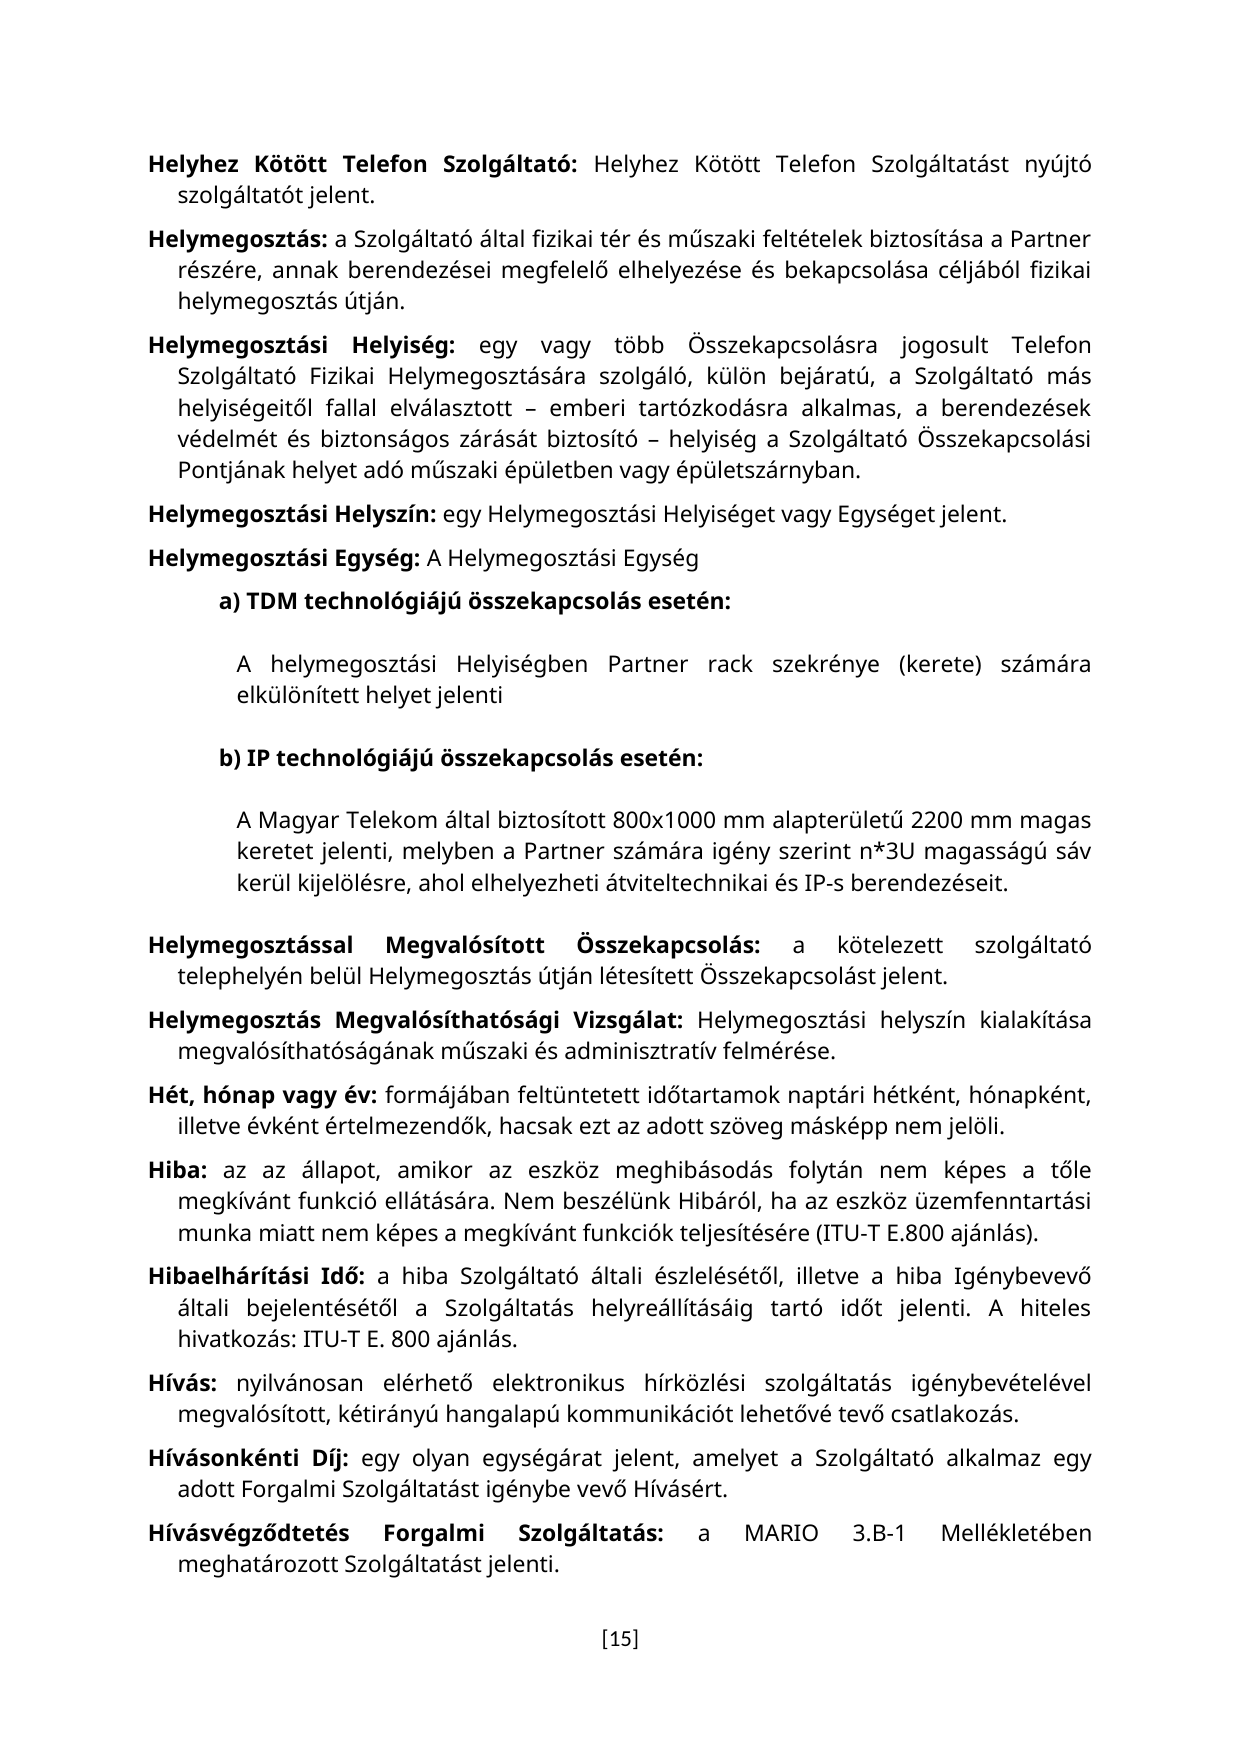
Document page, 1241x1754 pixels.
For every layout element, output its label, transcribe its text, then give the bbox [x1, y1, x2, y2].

text Hívásonkénti Díj: egy olyan egységárat jelent, amelyet a Szolgáltató alkalmaz egy adott Forgalmi Szolgáltatást igénybe vevő Hívásért. [148, 1441, 1092, 1504]
text Hibaelhárítási Idő: a hiba Szolgáltató általi észlelésétől, illetve a hiba Igénybevevő általi bejelentésétől a Szolgáltatás helyreállításáig tartó időt jelenti. A hiteles hivatkozás: ITU-T E. 800 ajánlás. [148, 1260, 1092, 1354]
text A helymegosztási Helyiségben Partner rack szekrénye (kerete) számára elkülönített helyet jelenti [236, 648, 1092, 710]
text b) IP technológiájú összekapcsolás esetén: [219, 741, 1092, 773]
text Helymegosztási Helyiség: egy vagy több Összekapcsolásra jogosult Telefon Szolgáltató Fizikai Helymegosztására szolgáló, külön bejáratú, a Szolgáltató más helyiségeitől fallal elválasztott – emberi tartózkodásra alkalmas, a berendezések védelmét és biztonságos zárását biztosító – helyiség a Szolgáltató Összekapcsolási Pontjának helyet adó műszaki épületben vagy épületszárnyban. [148, 329, 1092, 485]
text Hívás: nyilvánosan elérhető elektronikus hírközlési szolgáltatás igénybevételével megvalósított, kétirányú hangalapú kommunikációt lehetővé tevő csatlakozás. [148, 1366, 1092, 1429]
text Hívásvégződtetés Forgalmi Szolgáltatás: a MARIO 3.B-1 Mellékletében meghatározott Szolgáltatást jelenti. [148, 1516, 1092, 1579]
text Helyhez Kötött Telefon Szolgáltató: Helyhez Kötött Telefon Szolgáltatást nyújtó szolgáltatót jelent. [148, 148, 1092, 210]
text Helymegosztás: a Szolgáltató által fizikai tér és műszaki feltételek biztosítása a Partner részére, annak berendezései megfelelő elhelyezése és bekapcsolása céljából fizikai helymegosztás útján. [148, 223, 1092, 316]
text A Magyar Telekom által biztosított 800x1000 mm alapterületű 2200 mm magas keretet jelenti, melyben a Partner számára igény szerint n*3U magasságú sáv kerül kijelölésre, ahol elhelyezheti átviteltechnikai és IP-s berendezéseit. [236, 804, 1092, 898]
text Hiba: az az állapot, amikor az eszköz meghibásodás folytán nem képes a tőle megkívánt funkció ellátására. Nem beszélünk Hibáról, ha az eszköz üzemfenntartási munka miatt nem képes a megkívánt funkciók teljesítésére (ITU-T E.800 ajánlás). [148, 1154, 1092, 1248]
text Helymegosztással Megvalósított Összekapcsolás: a kötelezett szolgáltató telephelyén belül Helymegosztás útján létesített Összekapcsolást jelent. [148, 929, 1092, 991]
text Helymegosztási Helyszín: egy Helymegosztási Helyiséget vagy Egységet jelent. [148, 498, 1092, 529]
text Hét, hónap vagy év: formájában feltüntetett időtartamok naptári hétként, hónapként, illetve évként értelmezendők, hacsak ezt az adott szöveg másképp nem jelöli. [148, 1079, 1092, 1141]
text Helymegosztási Egység: A Helymegosztási Egység [148, 541, 1092, 573]
text a) TDM technológiájú összekapcsolás esetén: [219, 585, 1092, 616]
text Helymegosztás Megvalósíthatósági Vizsgálat: Helymegosztási helyszín kialakítása megvalósíthatóságának műszaki és adminisztratív felmérése. [148, 1004, 1092, 1066]
